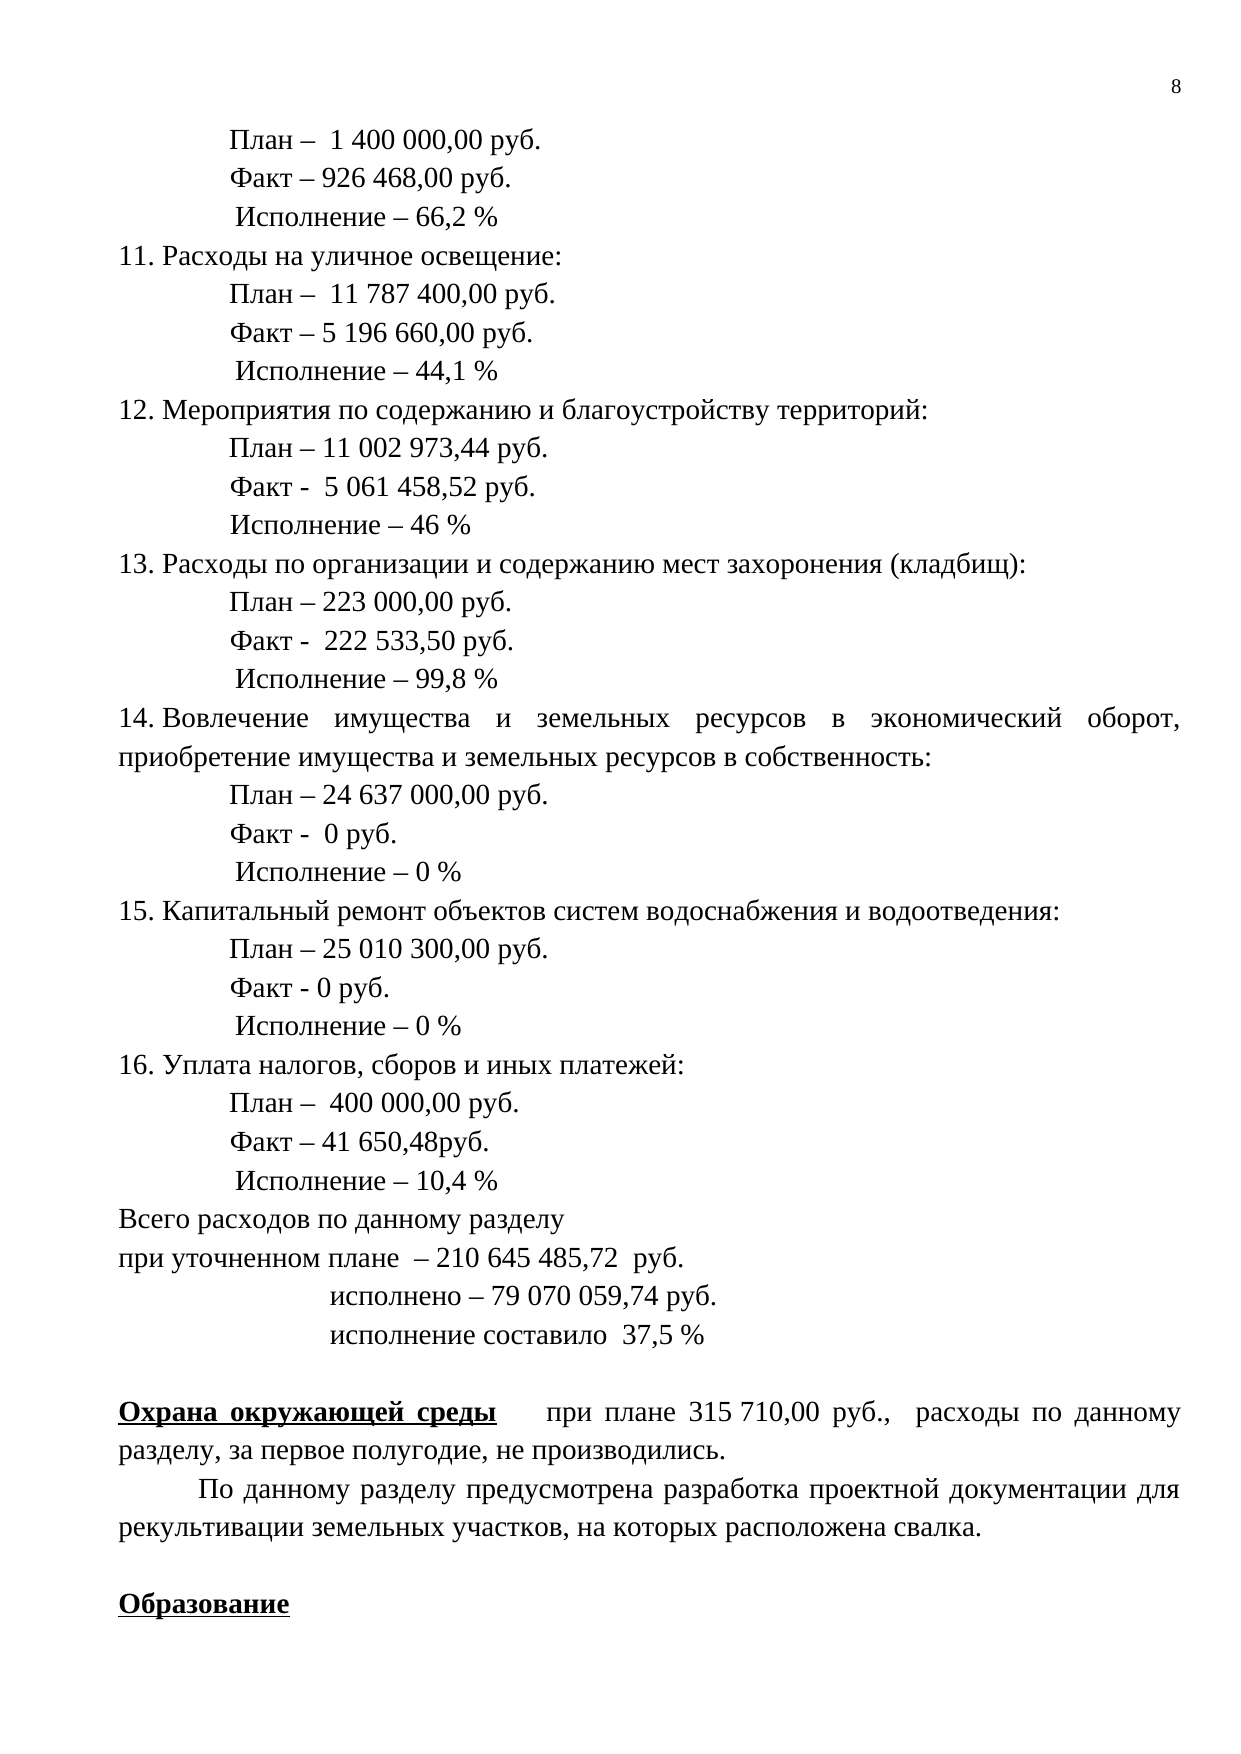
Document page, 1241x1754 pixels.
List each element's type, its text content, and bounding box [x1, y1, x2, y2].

text Факт - 0 руб. [118, 970, 1181, 1003]
text Исполнение – 44,1 % [118, 353, 1181, 387]
text 15. Капитальный ремонт объектов систем водоснабжения и водоотведения: [118, 893, 1181, 926]
text По данному разделу предусмотрена разработка проектной документации для рекультивации земельных участков, на которых расположена свалка. [118, 1471, 1181, 1543]
text при уточненном плане – 210 645 485,72 руб. [118, 1240, 1181, 1273]
text исполнение составило 37,5 % [118, 1317, 1181, 1350]
text 11. Расходы на уличное освещение: [118, 238, 1181, 271]
text Исполнение – 46 % [118, 507, 1181, 541]
text План – 25 010 300,00 руб. [185, 931, 1181, 965]
text Образование [118, 1587, 1181, 1620]
text Факт - 0 руб. [118, 816, 1181, 849]
text Всего расходов по данному разделу [118, 1201, 1181, 1235]
text План – 223 000,00 руб. [185, 584, 1181, 618]
text Исполнение – 66,2 % [118, 199, 1181, 233]
text Исполнение – 0 % [118, 854, 1181, 888]
text План – 11 787 400,00 руб. [185, 276, 1181, 310]
text 13. Расходы по организации и содержанию мест захоронения (кладбищ): [118, 546, 1181, 579]
text Факт - 5 061 458,52 руб. [118, 469, 1181, 502]
text Факт - 222 533,50 руб. [118, 623, 1181, 657]
text исполнено – 79 070 059,74 руб. [118, 1278, 1181, 1312]
text Исполнение – 99,8 % [118, 662, 1181, 695]
text Исполнение – 10,4 % [118, 1163, 1181, 1196]
text План – 1 400 000,00 руб. [185, 122, 1181, 156]
text План – 11 002 973,44 руб. [192, 430, 1181, 464]
text План – 400 000,00 руб. [185, 1086, 1181, 1119]
text 12. Мероприятия по содержанию и благоустройству территорий: [118, 392, 1181, 425]
text Факт – 5 196 660,00 руб. [118, 315, 1181, 348]
subtitle Охрана окружающей среды при плане 315 710,00 руб., расходы по данному разделу, за первое полугодие, не производились. [118, 1394, 1181, 1466]
text Исполнение – 0 % [118, 1008, 1181, 1042]
text План – 24 637 000,00 руб. [185, 777, 1181, 811]
text 16. Уплата налогов, сборов и иных платежей: [118, 1047, 1181, 1081]
text 14. Вовлечение имущества и земельных ресурсов в экономический оборот, приобретение имущества и земельных ресурсов в собственность: [118, 700, 1181, 772]
text Факт – 926 468,00 руб. [118, 161, 1181, 194]
text Факт – 41 650,48руб. [118, 1124, 1181, 1158]
